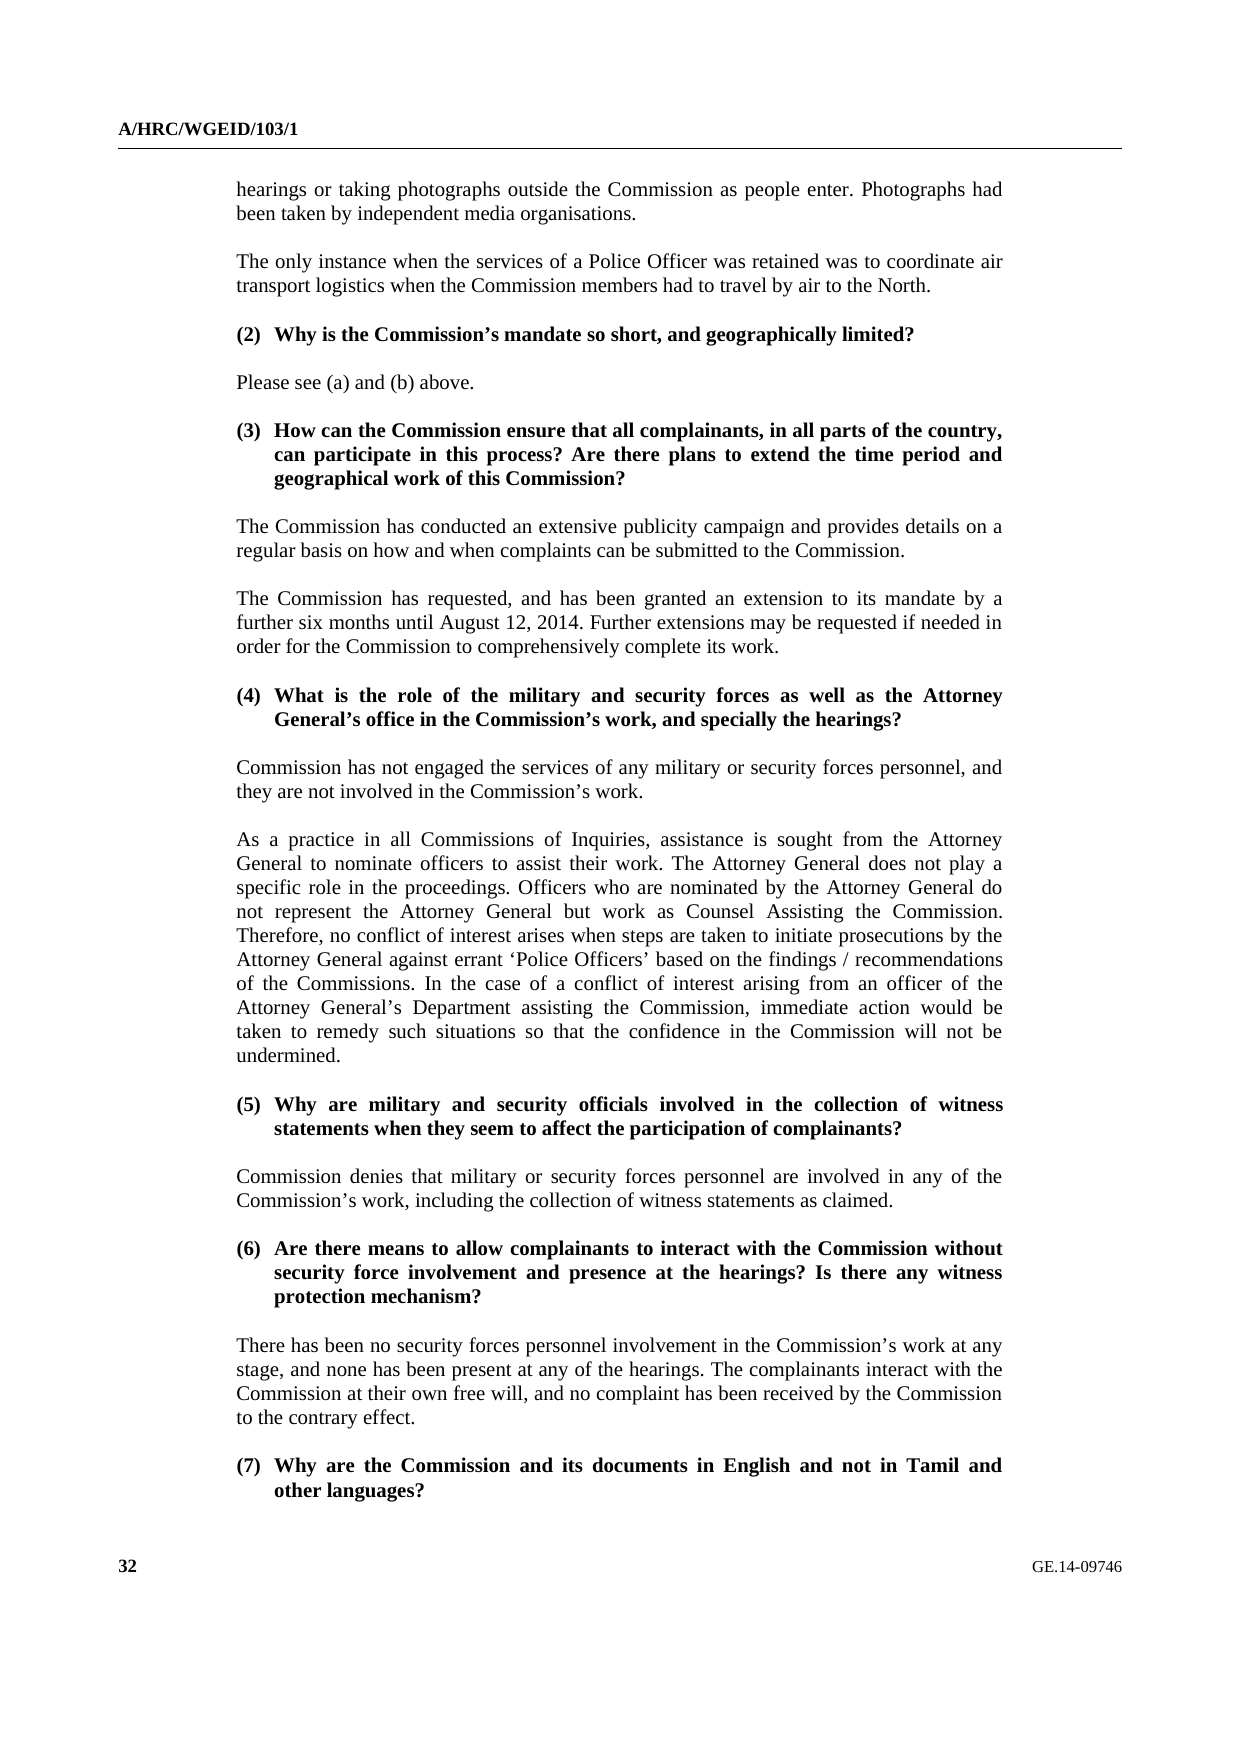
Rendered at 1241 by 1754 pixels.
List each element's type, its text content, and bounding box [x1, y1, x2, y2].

list Commission denies that military or security forces personnel are involved in any of the Commission’s work, including the collection of witness statements as claimed. [236, 1164, 1004, 1212]
list Are there means to allow complainants to interact with the Commission without security force involvement and presence at the hearings? Is there any witness protection mechanism? [236, 1236, 1004, 1308]
list Commission has not engaged the services of any military or security forces personnel, and they are not involved in the Commission’s work. [236, 755, 1004, 803]
list The only instance when the services of a Police Officer was retained was to coordinate air transport logistics when the Commission members had to travel by air to the North. [236, 249, 1004, 297]
list Why are the Commission and its documents in English and not in Tamil and other languages? [236, 1453, 1004, 1502]
list The Commission has conducted an extensive publicity campaign and provides details on a regular basis on how and when complaints can be submitted to the Commission. [236, 514, 1004, 562]
list As a practice in all Commissions of Inquiries, assistance is sought from the Attorney General to nominate officers to assist their work. The Attorney General does not play a specific role in the proceedings. Officers who are nominated by the Attorney General do not represent the Attorney General but work as Counsel Assisting the Commission. Therefore, no conflict of interest arises when steps are taken to initiate prosecutions by the Attorney General against errant ‘Police Officers’ based on the findings / recommendations of the Commissions. In the case of a conflict of interest arising from an officer of the Attorney General’s Department assisting the Commission, immediate action would be taken to remedy such situations so that the confidence in the Commission will not be undermined. [236, 827, 1004, 1067]
list Why is the Commission’s mandate so short, and geographically limited? [236, 322, 1004, 346]
list How can the Commission ensure that all complainants, in all parts of the country, can participate in this process? Are there plans to extend the time period and geographical work of this Commission? [236, 418, 1004, 490]
list The Commission has requested, and has been granted an extension to its mandate by a further six months until August 12, 2014. Further extensions may be requested if needed in order for the Commission to comprehensively complete its work. [236, 586, 1004, 658]
list There has been no security forces personnel involvement in the Commission’s work at any stage, and none has been present at any of the hearings. The complainants interact with the Commission at their own free will, and no complaint has been received by the Commission to the contrary effect. [236, 1333, 1004, 1429]
list Please see (a) and (b) above. [236, 370, 1004, 394]
list Why are military and security officials involved in the collection of witness statements when they seem to affect the participation of complainants? [236, 1092, 1004, 1140]
list What is the role of the military and security forces as well as the Attorney General’s office in the Commission’s work, and specially the hearings? [236, 682, 1004, 731]
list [236, 177, 1004, 225]
